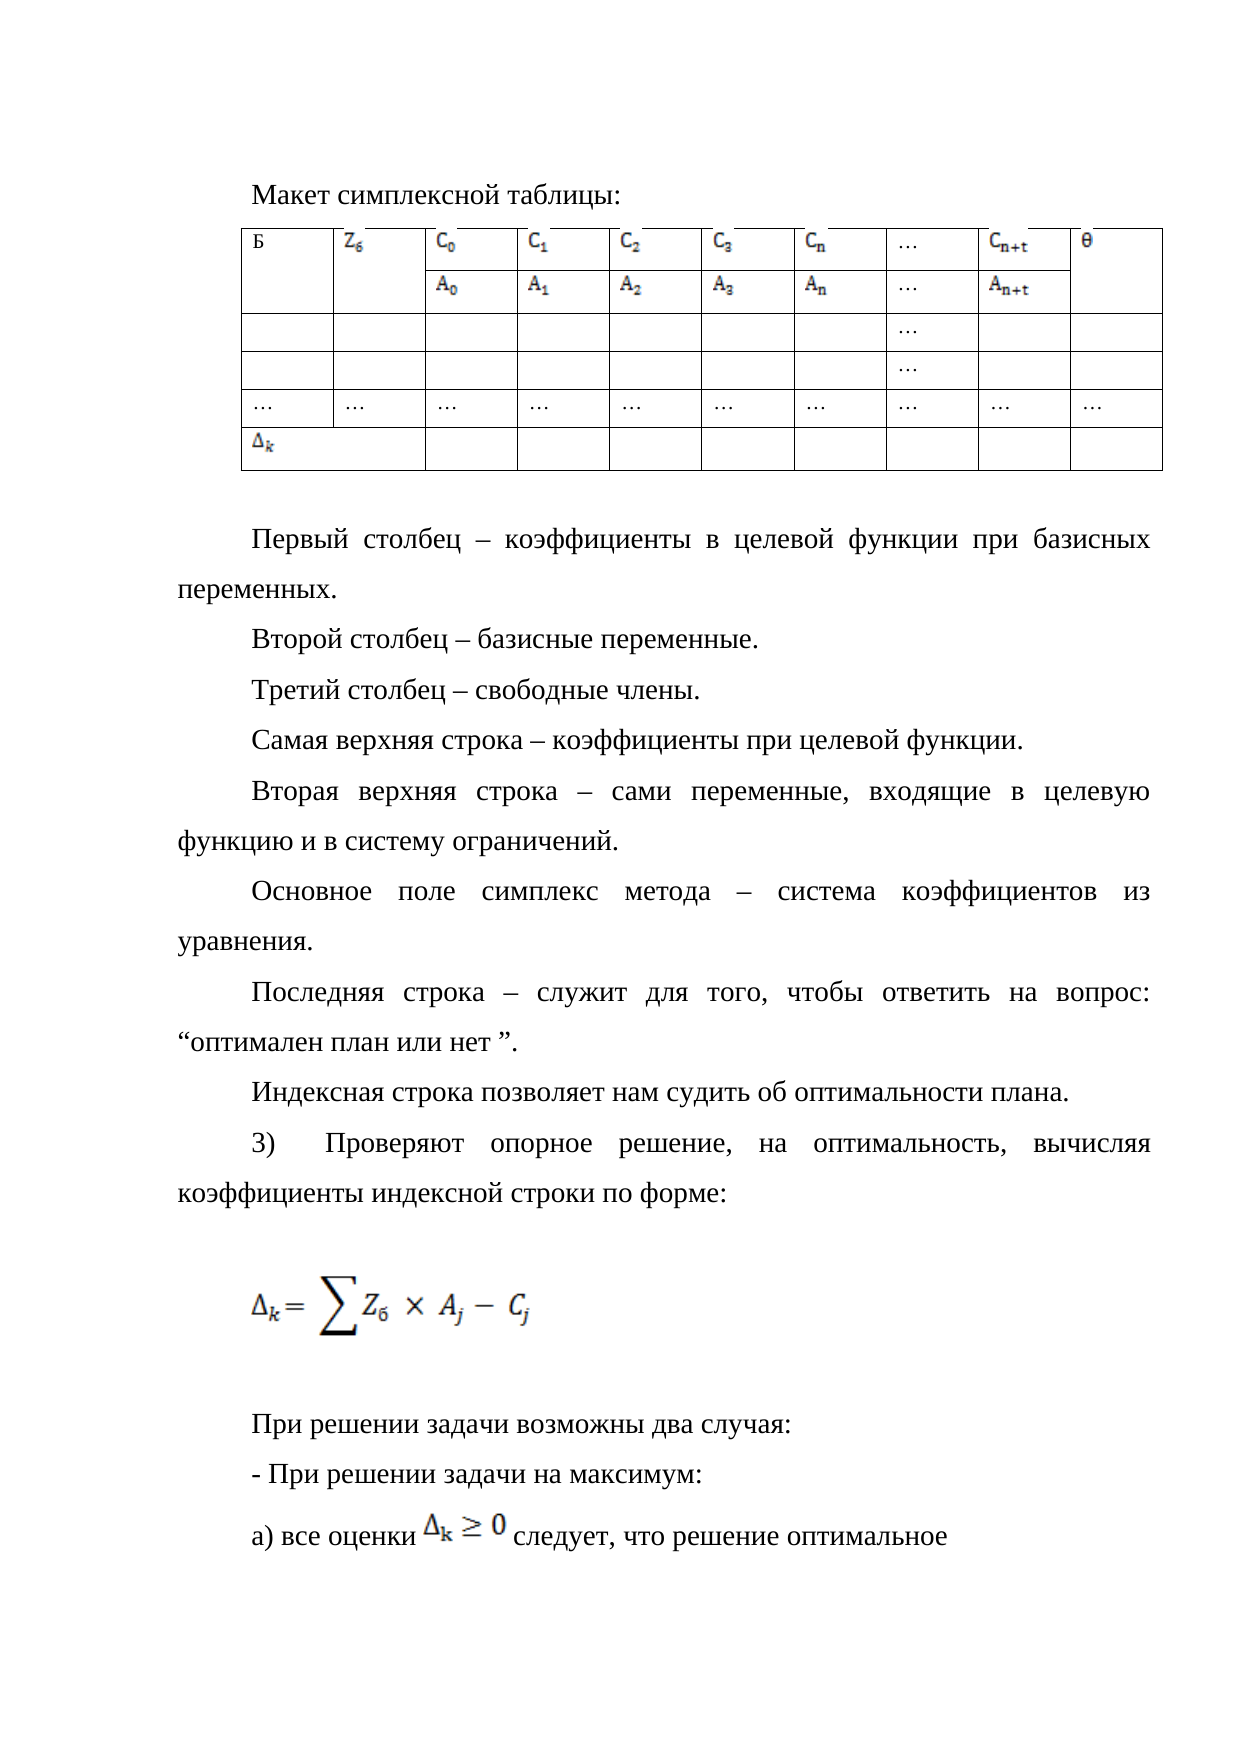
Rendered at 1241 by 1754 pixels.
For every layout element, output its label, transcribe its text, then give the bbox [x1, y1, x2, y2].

table_cell [795, 352, 886, 389]
table_cell [1071, 352, 1162, 389]
text Первый столбец – коэффициенты в целевой функции при базисных переменных. [177, 521, 1152, 605]
table_cell [518, 314, 609, 351]
table_cell … [887, 390, 978, 427]
table_cell … [610, 390, 701, 427]
list Третий столбец – свободные члены. [177, 672, 1152, 706]
table_cell [1071, 314, 1162, 351]
table_cell [518, 428, 609, 470]
table_cell [887, 428, 978, 470]
table_cell [518, 271, 609, 313]
table_cell [242, 428, 425, 470]
table_cell … [887, 314, 978, 351]
picture [423, 1506, 513, 1546]
picture [436, 271, 461, 300]
list - При решении задачи на максимум: [177, 1456, 1152, 1489]
table_cell … [887, 271, 978, 313]
table_cell [426, 271, 517, 313]
table_cell [702, 352, 794, 389]
table_header [518, 229, 609, 270]
table_cell … [518, 390, 609, 427]
table_cell [979, 271, 1070, 313]
table_header [426, 229, 517, 270]
text Макет симплексной таблицы: [177, 177, 1152, 211]
list Второй столбец – базисные переменные. [177, 622, 1152, 655]
table_cell … [979, 390, 1070, 427]
table_cell [795, 314, 886, 351]
table_cell [426, 352, 517, 389]
table_header [702, 229, 794, 270]
picture [251, 1275, 533, 1342]
table_cell [610, 352, 701, 389]
table_cell [610, 271, 701, 313]
picture [620, 228, 642, 257]
table_header [795, 229, 886, 270]
table_header [334, 229, 425, 313]
table_header [1071, 229, 1162, 313]
table_header … [887, 229, 978, 270]
table_header Б [242, 229, 333, 313]
list Самая верхняя строка – коэффициенты при целевой функции. [177, 722, 1152, 756]
picture [713, 228, 734, 257]
table_cell [242, 314, 333, 351]
picture [436, 228, 457, 257]
table_cell … [795, 390, 886, 427]
table_cell [979, 314, 1070, 351]
list Проверяют опорное решение, на оптимальность, вычисляя коэффициенты индексной строки по форме: [177, 1125, 1152, 1209]
table_cell … [1071, 390, 1162, 427]
list а) все оценки следует, что решение оптимальное [177, 1506, 1152, 1552]
picture [805, 271, 829, 300]
table_cell [702, 271, 794, 313]
table_cell [795, 271, 886, 313]
picture [252, 428, 275, 457]
picture [620, 271, 645, 300]
picture [989, 228, 1028, 257]
table_cell … [334, 390, 425, 427]
table_cell [242, 352, 333, 389]
table_cell [979, 428, 1070, 470]
picture [1081, 228, 1093, 257]
table_cell [610, 428, 701, 470]
picture [344, 228, 365, 257]
picture [528, 271, 551, 300]
table_cell … [426, 390, 517, 427]
list Индексная строка позволяет нам судить об оптимальности плана. [177, 1074, 1152, 1108]
list При решении задачи возможны два случая: [177, 1406, 1152, 1439]
table_cell [334, 314, 425, 351]
picture [989, 271, 1029, 300]
table_cell … [887, 352, 978, 389]
picture [805, 228, 828, 257]
table_cell [795, 428, 886, 470]
list Вторая верхняя строка – сами переменные, входящие в целевую функцию и в систему ограничений. [177, 773, 1152, 856]
list Последняя строка – служит для того, чтобы ответить на вопрос: “оптимален план или нет ”. [177, 974, 1152, 1058]
table_cell … [702, 390, 794, 427]
table_cell [702, 428, 794, 470]
table_cell [1071, 428, 1162, 470]
table_cell [426, 428, 517, 470]
table_header [979, 229, 1070, 270]
table_cell [334, 352, 425, 389]
table_cell … [242, 390, 333, 427]
table_cell [979, 352, 1070, 389]
picture [713, 271, 737, 300]
table_cell [702, 314, 794, 351]
table_cell [518, 352, 609, 389]
table_cell [610, 314, 701, 351]
table_cell [426, 314, 517, 351]
picture [528, 228, 550, 257]
list Основное поле симплекс метода – система коэффициентов из уравнения. [177, 873, 1152, 957]
table_header [610, 229, 701, 270]
